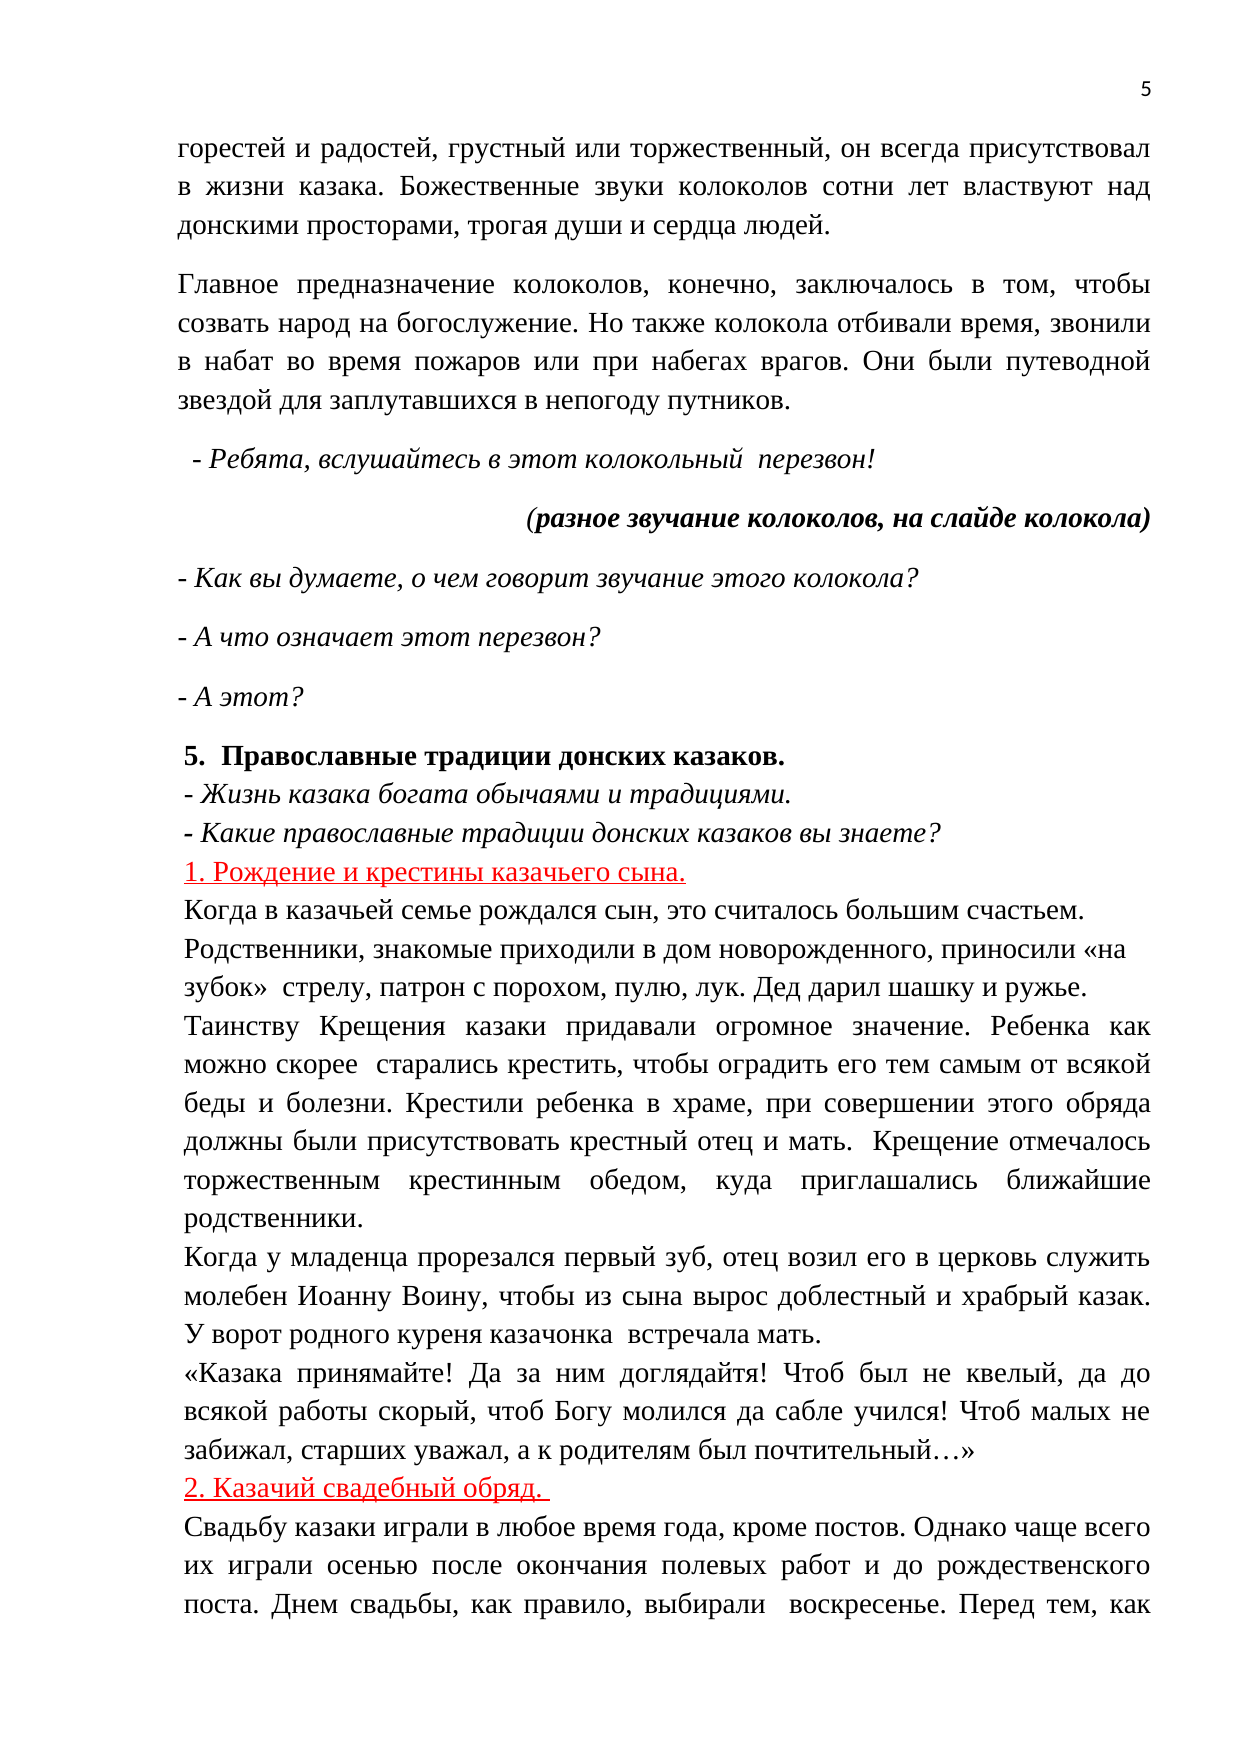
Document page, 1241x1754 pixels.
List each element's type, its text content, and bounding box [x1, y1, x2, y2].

text - Ребята, вслушайтесь в этот колокольный перезвон! [177, 441, 1152, 475]
text 2. Казачий свадебный обряд. [183, 1470, 1152, 1504]
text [183, 1509, 1152, 1619]
text - А этот? [177, 679, 1152, 712]
text Таинству Крещения казаки придавали огромное значение. Ребенка как можно скорее старались крестить, чтобы оградить его тем самым от всякой беды и болезни. Крестили ребенка в храме, при совершении этого обряда должны были присутствовать крестный отец и мать. Крещение отмечалось торжественным крестинным обедом, куда приглашались ближайшие родственники. [183, 1008, 1152, 1234]
text - А что означает этот перезвон? [177, 619, 1152, 653]
text Когда у младенца прорезался первый зуб, отец возил его в церковь служить молебен Иоанну Воину, чтобы из сына вырос доблестный и храбрый казак. У ворот родного куреня казачонка встречала мать. [183, 1239, 1152, 1350]
text - Жизнь казака богата обычаями и традициями. [183, 777, 1152, 810]
text Главное предназначение колоколов, конечно, заключалось в том, чтобы созвать народ на богослужение. Но также колокола отбивали время, звонили в набат во время пожаров или при набегах врагов. Они были путеводной звездой для заплутавшихся в непогоду путников. [177, 266, 1152, 415]
text - Какие православные традиции донских казаков вы знаете? [183, 815, 1152, 849]
text (разное звучание колоколов, на слайде колокола) [177, 501, 1152, 534]
text «Казака принямайте! Да за ним доглядайтя! Чтоб был не квелый, да до всякой работы скорый, чтоб Богу молился да сабле учился! Чтоб малых не забижал, старших уважал, а к родителям был почтительный…» [183, 1355, 1152, 1465]
text Когда в казачьей семье рождался сын, это считалось большим счастьем. Родственники, знакомые приходили в дом новорожденного, приносили «на зубок» стрелу, патрон с порохом, пулю, лук. Дед дарил шашку и ружье. [183, 892, 1152, 1003]
text 1. Рождение и крестины казачьего сына. [183, 854, 1152, 887]
text - Как вы думаете, о чем говорит звучание этого колокола? [177, 560, 1152, 593]
list Православные традиции донских казаков. [183, 738, 1152, 772]
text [177, 130, 1152, 240]
